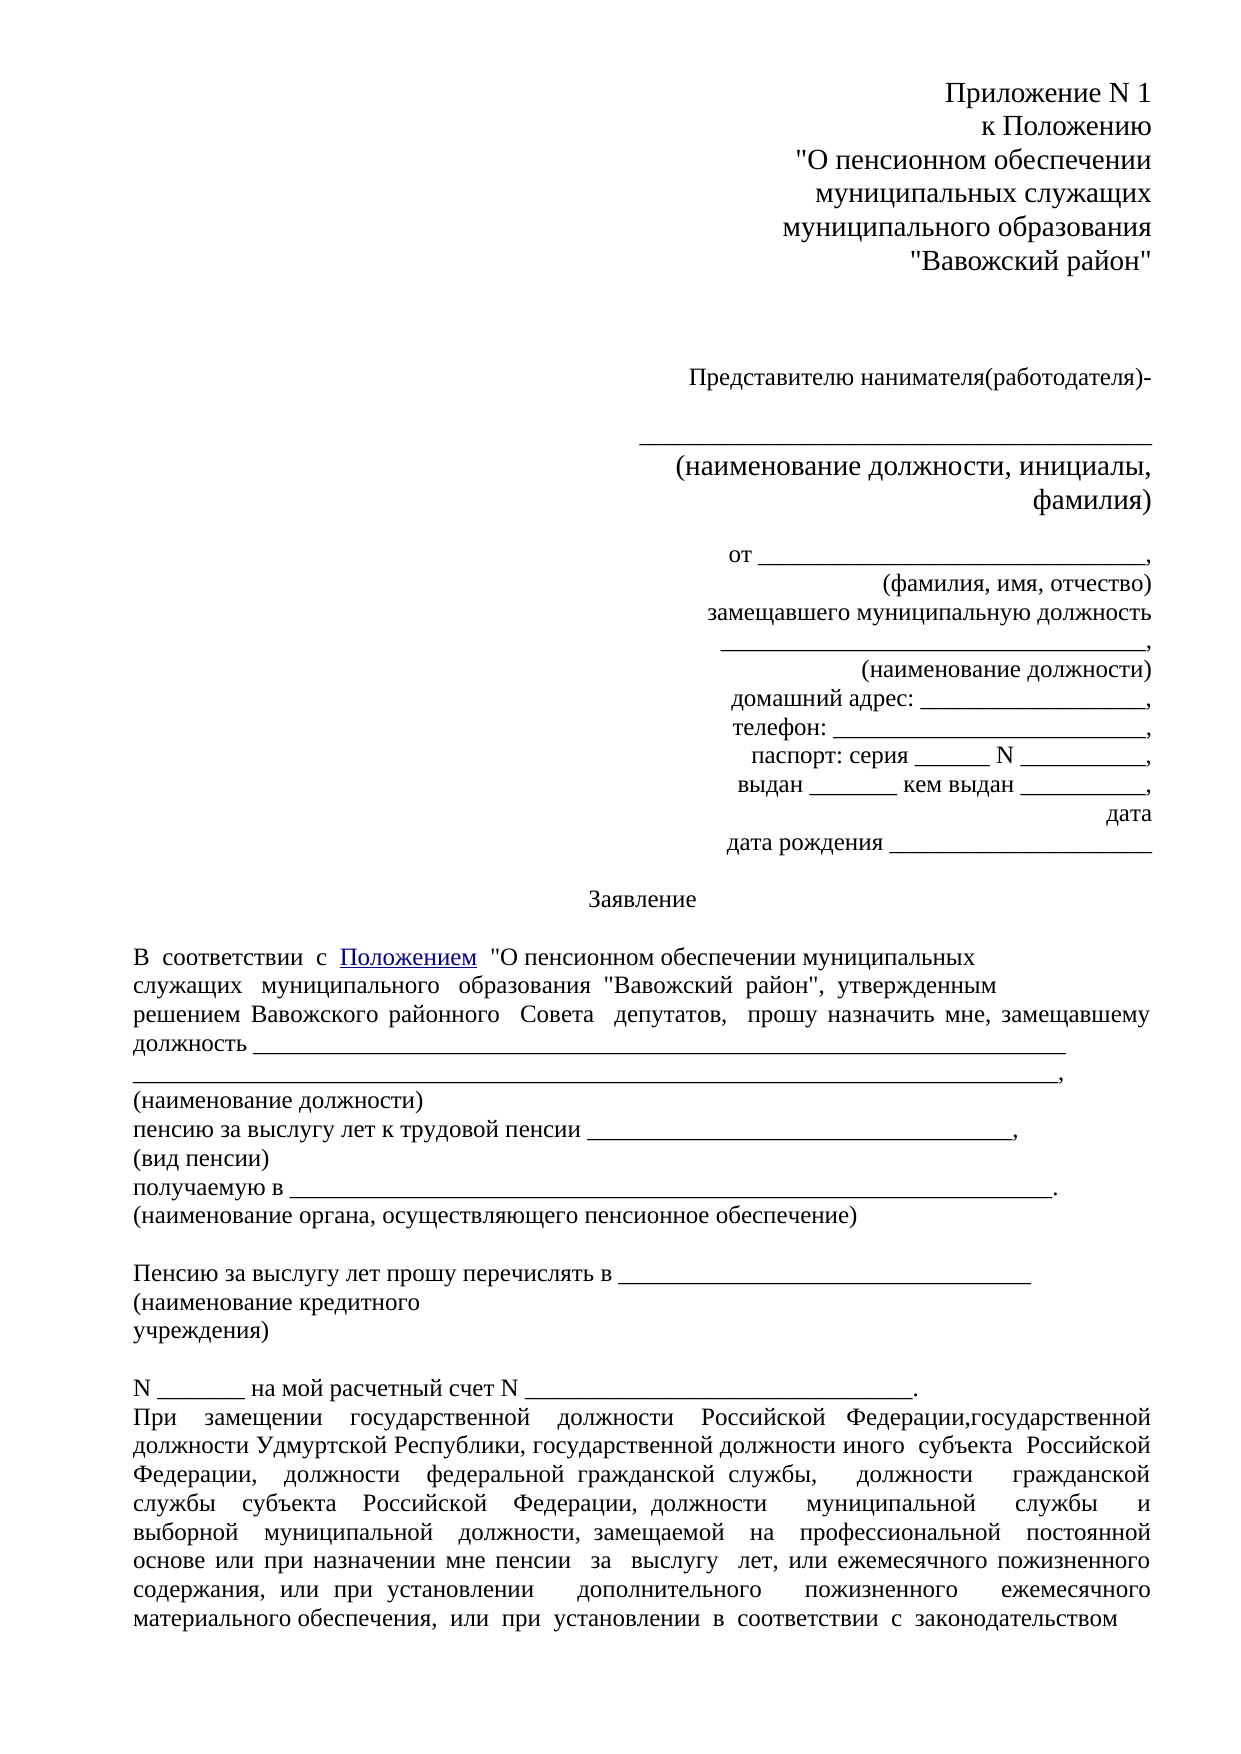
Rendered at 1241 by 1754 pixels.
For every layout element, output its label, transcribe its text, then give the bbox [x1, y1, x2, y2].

text учреждения) [133, 1315, 1152, 1344]
text Приложение N 1 [133, 75, 1152, 108]
text N _______ на мой расчетный счет N _______________________________. [133, 1373, 1152, 1402]
text (наименование должности) [133, 1085, 1152, 1114]
text Пенсию за выслугу лет прошу перечислять в _________________________________ [133, 1258, 1152, 1287]
text решением Вавожского районного Совета депутатов, прошу назначить мне, замещавшему должность _________________________________________________________________ [133, 999, 1152, 1057]
text паспорт: серия ______ N __________, [133, 740, 1152, 769]
text (фамилия, имя, отчество) [133, 568, 1152, 597]
text (вид пенсии) [133, 1143, 1152, 1172]
text __________________________________________________________________________, [133, 1057, 1152, 1085]
text замещавшего муниципальную должность [133, 597, 1152, 625]
text выдан _______ кем выдан __________, [133, 769, 1152, 798]
text Заявление [133, 884, 1152, 913]
text "Вавожский район" [133, 243, 1152, 276]
text (наименование органа, осуществляющего пенсионное обеспечение) [133, 1200, 1152, 1229]
text от _______________________________, [133, 515, 1152, 568]
text пенсию за выслугу лет к трудовой пенсии __________________________________, [133, 1114, 1152, 1143]
text _________________________________________ [133, 419, 1152, 448]
text получаемую в _____________________________________________________________. [133, 1172, 1152, 1200]
text служащих муниципального образования "Вавожский район", утвержденным [133, 970, 1152, 999]
text (наименование должности) [133, 654, 1152, 683]
text к Положению [133, 108, 1152, 142]
text При замещении государственной должности Российской Федерации,государственной должности Удмуртской Республики, государственной должности иного субъекта Российской Федерации, должности федеральной гражданской службы, должности гражданской службы субъекта Российской Федерации, должности муниципальной службы и выборной муниципальной должности, замещаемой на профессиональной постоянной основе или при назначении мне пенсии за выслугу лет, или ежемесячного пожизненного содержания, или при установлении дополнительного пожизненного ежемесячного материального обеспечения, или при установлении в соответствии с законодательством [133, 1402, 1152, 1632]
text В соответствии с Положением "О пенсионном обеспечении муниципальных [133, 942, 1152, 970]
text муниципальных служащих [133, 176, 1152, 209]
text Представителю нанимателя(работодателя)- [133, 362, 1152, 391]
text __________________________________, [133, 625, 1152, 654]
text (наименование кредитного [133, 1287, 1152, 1315]
text (наименование должности, инициалы, фамилия) [189, 448, 1152, 515]
text муниципального образования [133, 209, 1152, 243]
text дата рождения _____________________ [133, 827, 1152, 855]
text телефон: _________________________, [133, 712, 1152, 740]
text "О пенсионном обеспечении [133, 142, 1152, 176]
text домашний адрес: __________________, [133, 683, 1152, 712]
text дата [133, 798, 1152, 827]
